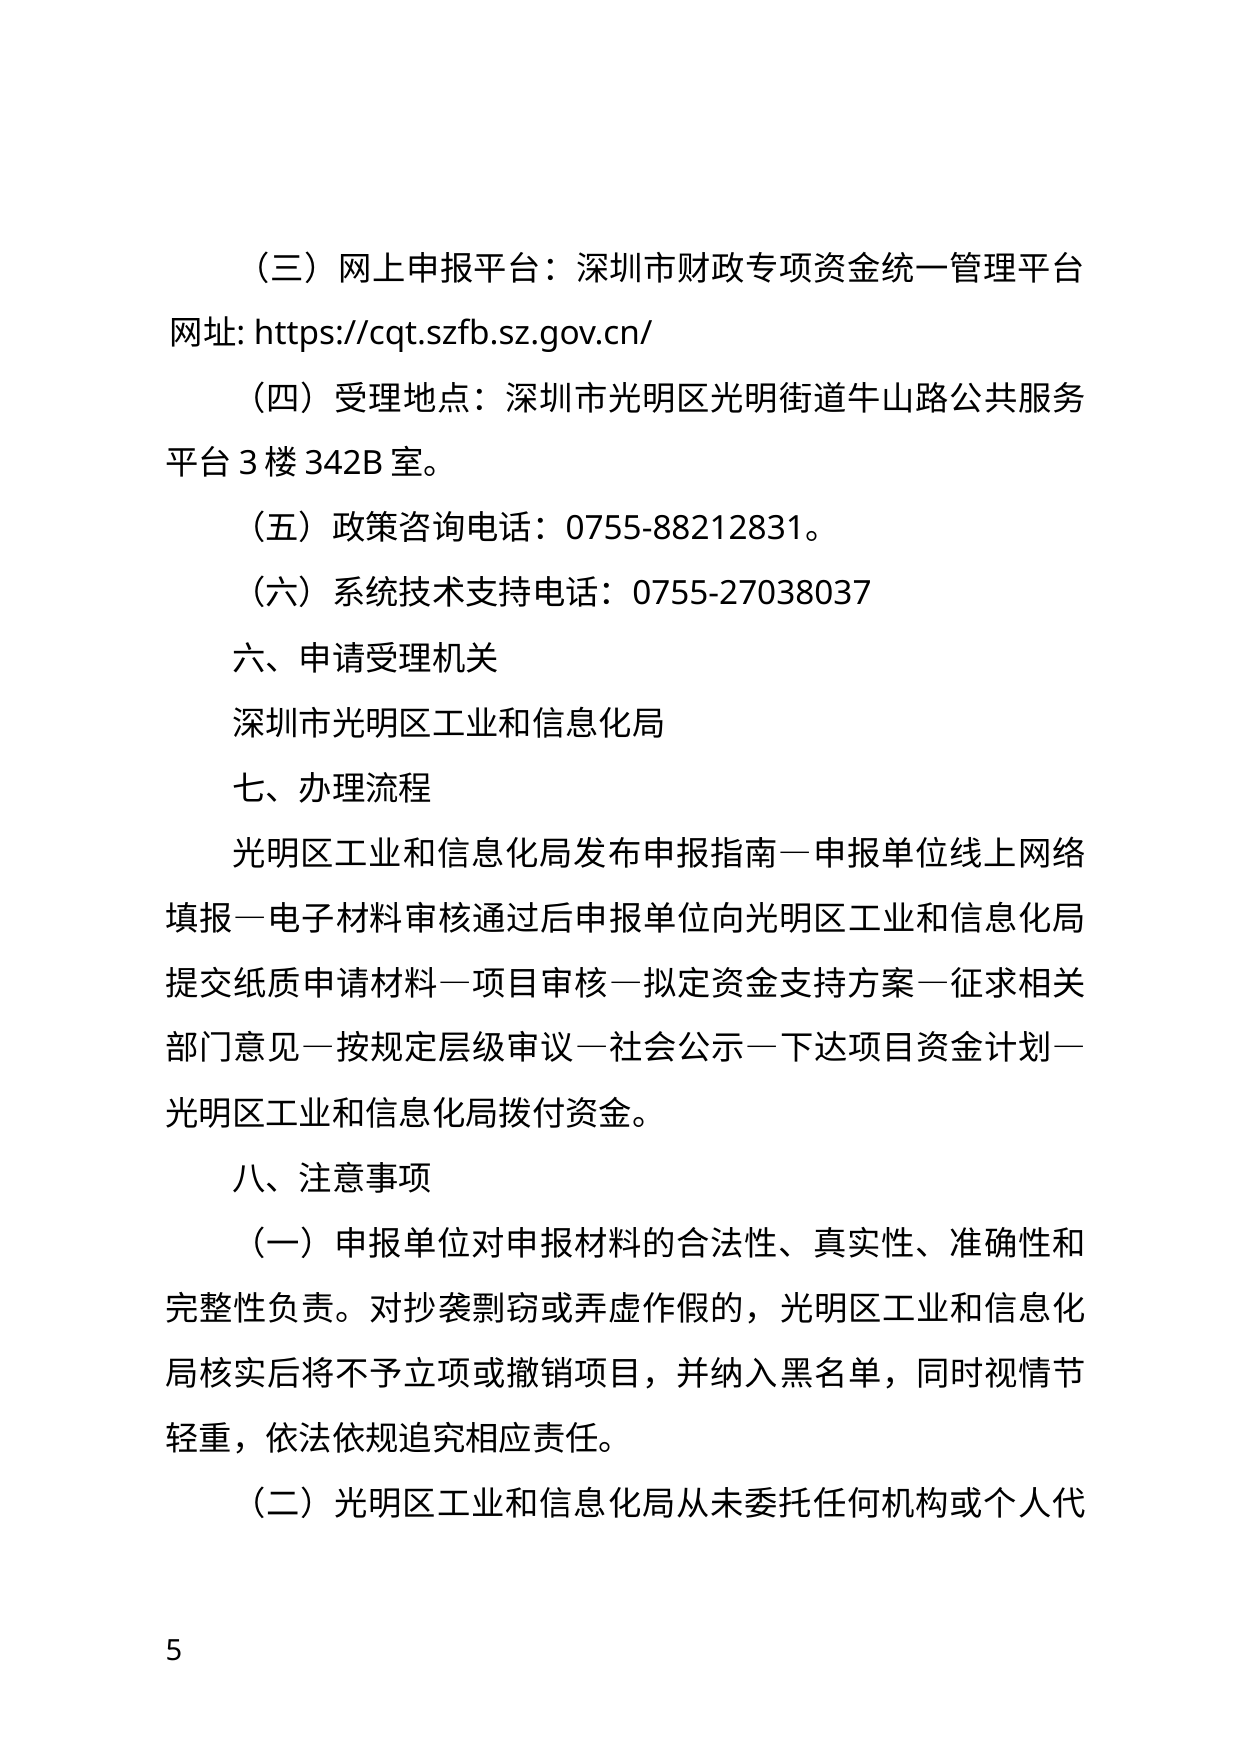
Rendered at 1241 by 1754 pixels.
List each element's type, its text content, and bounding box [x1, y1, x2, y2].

text （三）网上申报平台：深圳市财政专项资金统一管理平台，网址: https://cqt.szfb.sz.gov.cn/ [169, 233, 1087, 363]
text （四）受理地点：深圳市光明区光明街道牛山路公共服务平台3楼342B室。 [165, 363, 1087, 493]
text 八、注意事项 [165, 1143, 1087, 1208]
text （五）政策咨询电话：0755-88212831。 [165, 493, 1087, 558]
text （六）系统技术支持电话：0755-27038037 [165, 558, 1087, 623]
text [165, 1468, 1087, 1533]
text 七、办理流程 [165, 753, 1087, 818]
text （一）申报单位对申报材料的合法性、真实性、准确性和完整性负责。对抄袭剽窃或弄虚作假的，光明区工业和信息化局核实后将不予立项或撤销项目，并纳入黑名单，同时视情节轻重，依法依规追究相应责任。 [165, 1208, 1087, 1468]
text 光明区工业和信息化局发布申报指南—申报单位线上网络填报—电子材料审核通过后申报单位向光明区工业和信息化局提交纸质申请材料—项目审核—拟定资金支持方案—征求相关部门意见—按规定层级审议—社会公示—下达项目资金计划—光明区工业和信息化局拨付资金。 [165, 818, 1087, 1143]
text 深圳市光明区工业和信息化局 [165, 688, 1087, 753]
text 六、申请受理机关 [165, 623, 1087, 688]
